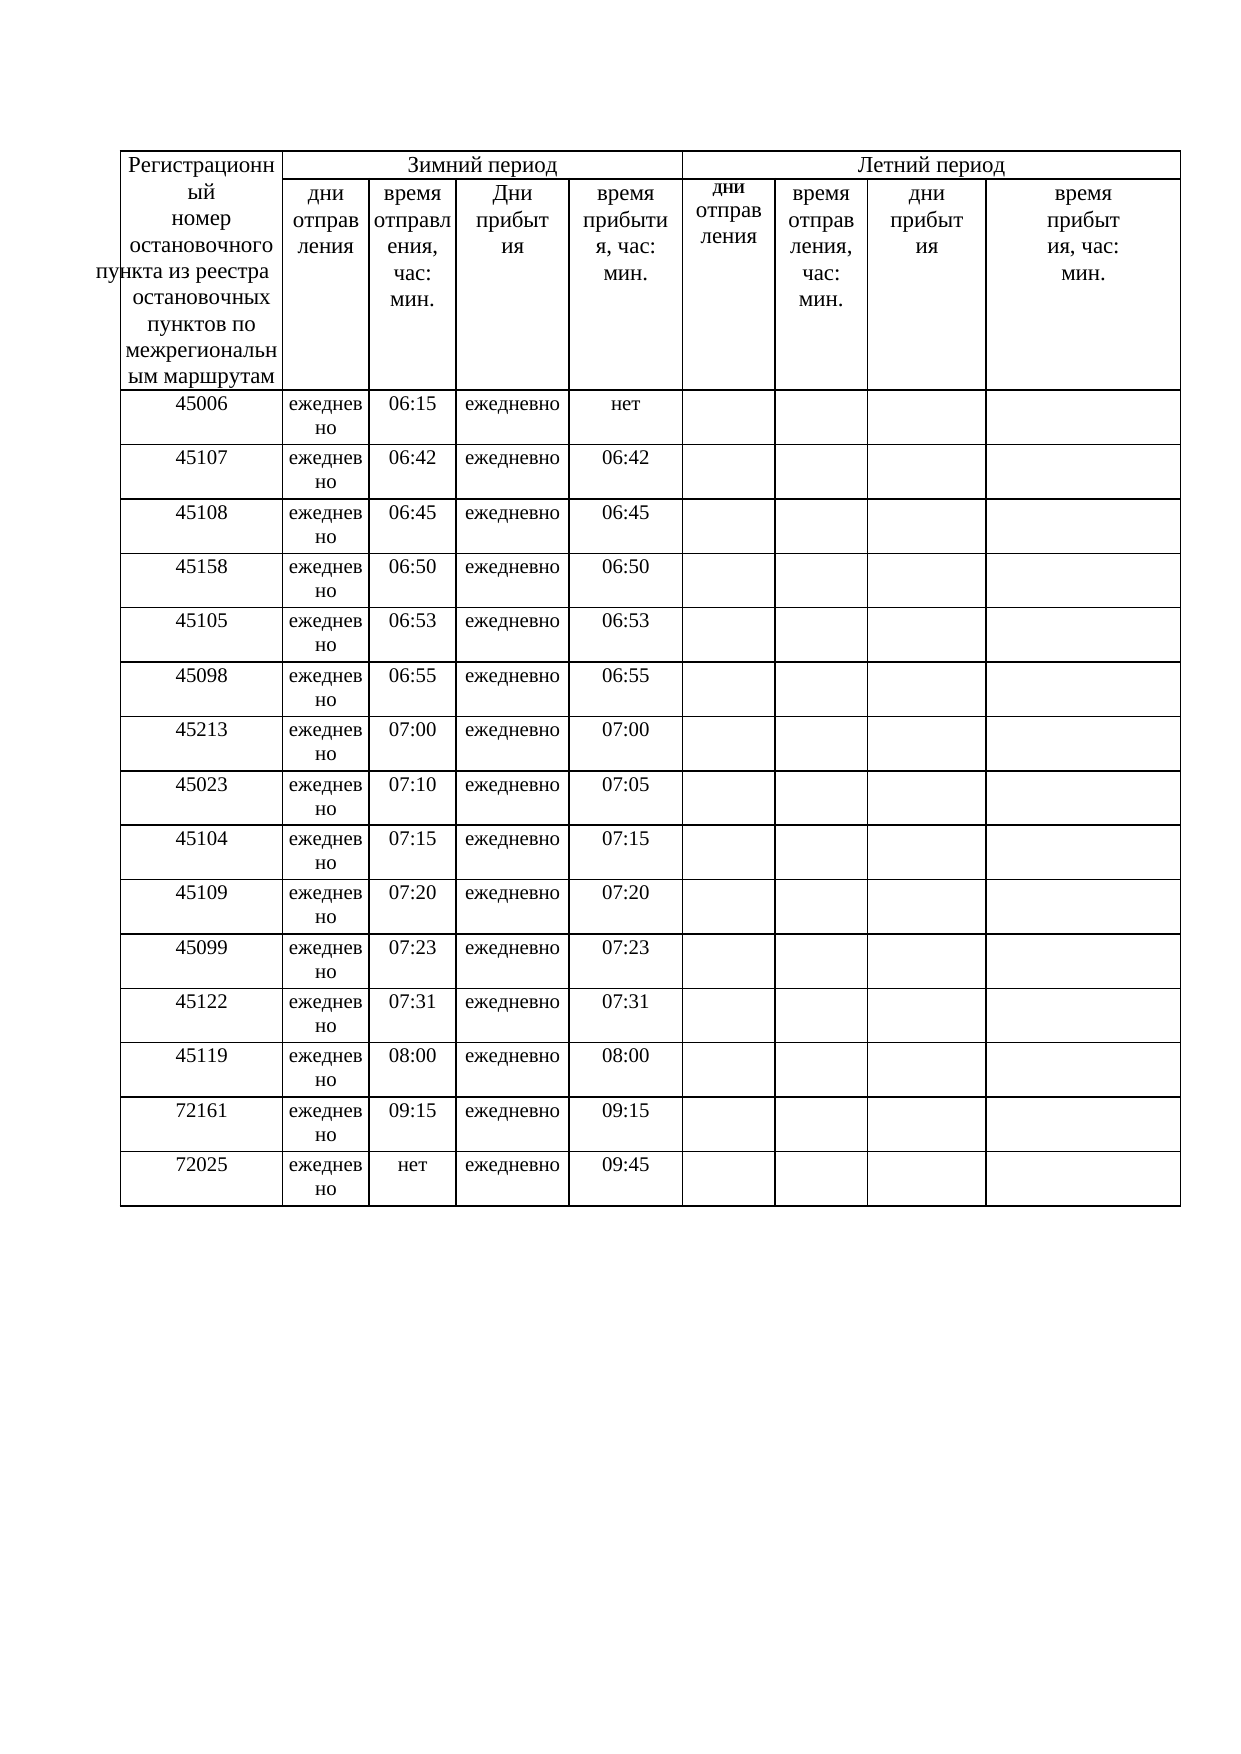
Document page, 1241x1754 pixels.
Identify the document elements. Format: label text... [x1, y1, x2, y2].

table_cell [683, 826, 774, 879]
table_cell 06:45 [570, 500, 682, 552]
table_cell ежедневно [457, 935, 568, 987]
table_cell [868, 880, 985, 933]
table_cell 45006 [121, 391, 282, 444]
table_cell 45099 [121, 935, 282, 987]
table_cell 45023 [121, 772, 282, 824]
table_cell 07:31 [570, 989, 682, 1042]
table_cell ежедневно [457, 1043, 568, 1096]
table_cell [987, 826, 1180, 879]
table_cell 06:42 [370, 445, 455, 498]
table_cell ежедневно [283, 935, 368, 987]
table_cell [987, 772, 1180, 824]
table_cell ежедневно [283, 717, 368, 770]
table_cell [868, 717, 985, 770]
table_cell [987, 935, 1180, 987]
table_cell 06:55 [370, 663, 455, 716]
table_cell [683, 989, 774, 1042]
table_cell [987, 989, 1180, 1042]
table_cell [776, 772, 867, 824]
table_cell [776, 391, 867, 444]
table_cell дни отправ ления [283, 180, 368, 389]
table_cell Дни прибыт ия [457, 180, 568, 389]
table_cell 06:50 [570, 554, 682, 607]
table_cell [987, 500, 1180, 552]
table_cell ежедневно [457, 717, 568, 770]
table_cell нет [370, 1152, 455, 1205]
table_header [121, 152, 282, 389]
table_cell 72025 [121, 1152, 282, 1205]
table_cell 45107 [121, 445, 282, 498]
table_cell 06:45 [370, 500, 455, 552]
table_cell [683, 1098, 774, 1151]
table_cell 09:15 [570, 1098, 682, 1151]
table_cell [683, 880, 774, 933]
table_cell [868, 826, 985, 879]
table_cell ежедневно [457, 989, 568, 1042]
table_cell ежедневно [457, 445, 568, 498]
table_cell 07:10 [370, 772, 455, 824]
table_cell дни прибыт ия [868, 180, 985, 389]
table_cell 45108 [121, 500, 282, 552]
table_cell [683, 1152, 774, 1205]
table_cell 45098 [121, 663, 282, 716]
table_cell [683, 500, 774, 552]
table_cell 45122 [121, 989, 282, 1042]
table_cell ежедневно [457, 500, 568, 552]
table_cell [987, 663, 1180, 716]
table_cell 06:42 [570, 445, 682, 498]
table_cell ежедневно [283, 989, 368, 1042]
table_cell 09:15 [370, 1098, 455, 1151]
table_cell [776, 826, 867, 879]
table_cell 07:23 [570, 935, 682, 987]
table_cell [683, 608, 774, 661]
table_cell [987, 608, 1180, 661]
table_cell ежедневно [457, 772, 568, 824]
table_cell [776, 445, 867, 498]
table_cell 07:23 [370, 935, 455, 987]
table_cell 07:05 [570, 772, 682, 824]
table_cell 08:00 [570, 1043, 682, 1096]
table_cell [776, 500, 867, 552]
table_cell [776, 554, 867, 607]
table_cell [868, 772, 985, 824]
table_cell [868, 500, 985, 552]
table_cell 07:00 [570, 717, 682, 770]
table_cell ежедневно [283, 772, 368, 824]
table_cell 07:00 [370, 717, 455, 770]
table_cell 07:15 [570, 826, 682, 879]
table_cell ежедневно [457, 391, 568, 444]
table_cell [776, 1152, 867, 1205]
table_header Зимний период [283, 152, 682, 178]
table_cell время отправ ления, час: мин. [776, 180, 867, 389]
table_cell [776, 1043, 867, 1096]
table_cell [776, 989, 867, 1042]
table_cell 72161 [121, 1098, 282, 1151]
table_cell [868, 554, 985, 607]
table_cell ежедневно [283, 445, 368, 498]
table_cell 06:55 [570, 663, 682, 716]
table_cell [683, 663, 774, 716]
table_cell [868, 1152, 985, 1205]
table_cell ежедневно [283, 500, 368, 552]
table_cell [987, 1152, 1180, 1205]
table_cell 07:31 [370, 989, 455, 1042]
table_cell [868, 608, 985, 661]
table_cell 45213 [121, 717, 282, 770]
table_cell [987, 880, 1180, 933]
table_cell [987, 391, 1180, 444]
table_cell нет [570, 391, 682, 444]
table_cell [683, 717, 774, 770]
table_cell 07:20 [570, 880, 682, 933]
table_cell 06:15 [370, 391, 455, 444]
table_cell ежедневно [283, 554, 368, 607]
table_cell ежедневно [283, 1098, 368, 1151]
table_cell 07:15 [370, 826, 455, 879]
table_cell [683, 391, 774, 444]
table_cell ежедневно [457, 663, 568, 716]
table_cell [868, 1098, 985, 1151]
table_cell [868, 445, 985, 498]
table_cell ДНИ отправ ления [683, 180, 774, 389]
table_cell [683, 554, 774, 607]
table_cell 08:00 [370, 1043, 455, 1096]
table_cell [868, 1043, 985, 1096]
table_cell [776, 935, 867, 987]
table_cell 06:53 [370, 608, 455, 661]
table_cell ежедневно [457, 1098, 568, 1151]
table_cell 45105 [121, 608, 282, 661]
table_cell [987, 1043, 1180, 1096]
table_cell ежедневно [457, 608, 568, 661]
table_cell [987, 554, 1180, 607]
table_cell [776, 608, 867, 661]
table_cell ежедневно [283, 880, 368, 933]
table_cell ежедневно [283, 391, 368, 444]
table_cell [868, 989, 985, 1042]
table_cell ежедневно [283, 1152, 368, 1205]
table_cell ежедневно [283, 826, 368, 879]
table_cell 06:53 [570, 608, 682, 661]
table_cell [987, 1098, 1180, 1151]
table_cell время отправл ения, час: мин. [370, 180, 455, 389]
table_cell [683, 445, 774, 498]
table_cell 06:50 [370, 554, 455, 607]
table_cell ежедневно [457, 880, 568, 933]
table_cell 09:45 [570, 1152, 682, 1205]
table_cell [683, 935, 774, 987]
table_cell время прибыт ия, час: мин. [987, 180, 1180, 389]
table_cell 45104 [121, 826, 282, 879]
table_cell [776, 880, 867, 933]
table_cell [868, 935, 985, 987]
table_cell [683, 772, 774, 824]
table_cell [776, 717, 867, 770]
table_header Летний период [683, 152, 1180, 178]
table_cell ежедневно [457, 1152, 568, 1205]
table_cell ежедневно [457, 826, 568, 879]
table_cell [987, 717, 1180, 770]
table_cell 45119 [121, 1043, 282, 1096]
table_cell ежедневно [283, 1043, 368, 1096]
table_cell 45158 [121, 554, 282, 607]
table_cell [683, 1043, 774, 1096]
table_cell [776, 1098, 867, 1151]
table_cell ежедневно [457, 554, 568, 607]
table_cell ежедневно [283, 608, 368, 661]
table_cell ежедневно [283, 663, 368, 716]
table_cell 45109 [121, 880, 282, 933]
table_cell [868, 391, 985, 444]
table_cell 07:20 [370, 880, 455, 933]
table_cell [987, 445, 1180, 498]
table_cell время прибыти я, час: мин. [570, 180, 682, 389]
table_cell [868, 663, 985, 716]
table_cell [776, 663, 867, 716]
